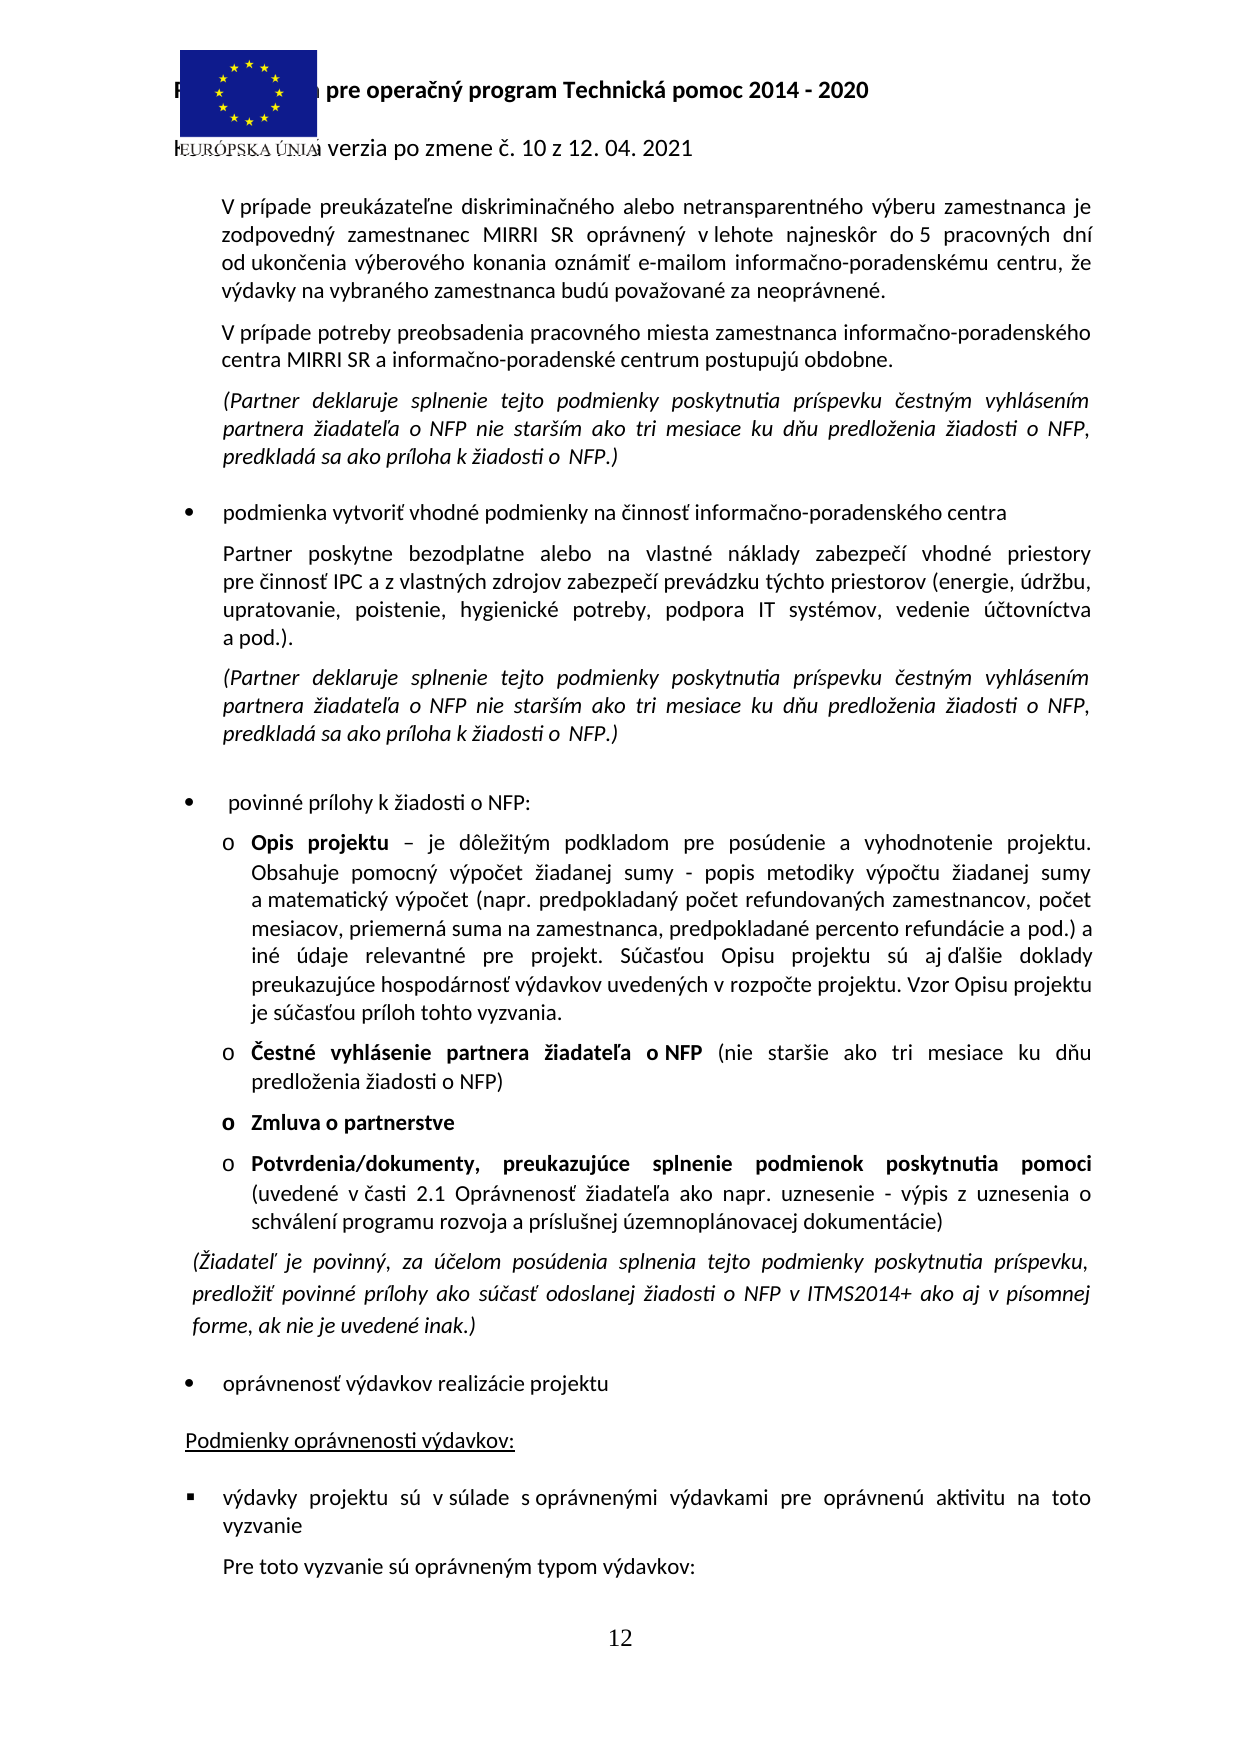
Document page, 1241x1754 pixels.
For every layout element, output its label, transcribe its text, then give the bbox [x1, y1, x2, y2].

list výdavky projektu sú v súlade s oprávnenými výdavkami pre oprávnenú aktivitu na toto vyzvanie [185, 1483, 1093, 1539]
list podmienka vytvoriť vhodné podmienky na činnosť informačno-poradenského centra [185, 498, 1093, 526]
list oprávnenosť výdavkov realizácie projektu [185, 1369, 1093, 1397]
list povinné prílohy k žiadosti o NFP: [185, 788, 1093, 816]
list Zmluva o partnerstve [221, 1108, 1093, 1137]
text V prípade potreby preobsadenia pracovného miesta zamestnanca informačno-poradenského centra MIRRI SR a informačno-poradenské centrum postupujú obdobne. [221, 318, 1093, 374]
text (Žiadateľ je povinný, za účelom posúdenia splnenia tejto podmienky poskytnutia príspevku, predložiť povinné prílohy ako súčasť odoslanej žiadosti o NFP v ITMS2014+ ako aj v písomnej forme, ak nie je uvedené inak.) [192, 1247, 1093, 1340]
list Čestné vyhlásenie partnera žiadateľa o NFP (nie staršie ako tri mesiace ku dňu predloženia žiadosti o NFP) [221, 1038, 1093, 1095]
list Partner poskytne bezodplatne alebo na vlastné náklady zabezpečí vhodné priestory pre činnosť IPC a z vlastných zdrojov zabezpečí prevádzku týchto priestorov (energie, údržbu, upratovanie, poistenie, hygienické potreby, podpora IT systémov, vedenie účtovníctva a pod.). [223, 539, 1093, 651]
text Podmienky oprávnenosti výdavkov: [148, 1426, 1093, 1454]
list Pre toto vyzvanie sú oprávneným typom výdavkov: [223, 1552, 1093, 1580]
list (Partner deklaruje splnenie tejto podmienky poskytnutia príspevku čestným vyhlásením partnera žiadateľa o NFP nie starším ako tri mesiace ku dňu predloženia žiadosti o NFP, predkladá sa ako príloha k žiadosti o NFP.) [223, 663, 1093, 747]
picture [179, 50, 318, 155]
list Opis projektu – je dôležitým podkladom pre posúdenie a vyhodnotenie projektu. Obsahuje pomocný výpočet žiadanej sumy - popis metodiky výpočtu žiadanej sumy a matematický výpočet (napr. predpokladaný počet refundovaných zamestnancov, počet mesiacov, priemerná suma na zamestnanca, predpokladané percento refundácie a pod.) a iné údaje relevantné pre projekt. Súčasťou Opisu projektu sú aj ďalšie doklady preukazujúce hospodárnosť výdavkov uvedených v rozpočte projektu. Vzor Opisu projektu je súčasťou príloh tohto vyzvania. [221, 828, 1093, 1026]
text V prípade preukázateľne diskriminačného alebo netransparentného výberu zamestnanca je zodpovedný zamestnanec MIRRI SR oprávnený v lehote najneskôr do 5 pracovných dní od ukončenia výberového konania oznámiť e-mailom informačno-poradenskému centru, že výdavky na vybraného zamestnanca budú považované za neoprávnené. [221, 192, 1093, 304]
list Potvrdenia/dokumenty, preukazujúce splnenie podmienok poskytnutia pomoci (uvedené v časti 2.1 Oprávnenosť žiadateľa ako napr. uznesenie - výpis z uznesenia o schválení programu rozvoja a príslušnej územnoplánovacej dokumentácie) [221, 1149, 1093, 1235]
list (Partner deklaruje splnenie tejto podmienky poskytnutia príspevku čestným vyhlásením partnera žiadateľa o NFP nie starším ako tri mesiace ku dňu predloženia žiadosti o NFP, predkladá sa ako príloha k žiadosti o NFP.) [223, 386, 1093, 470]
